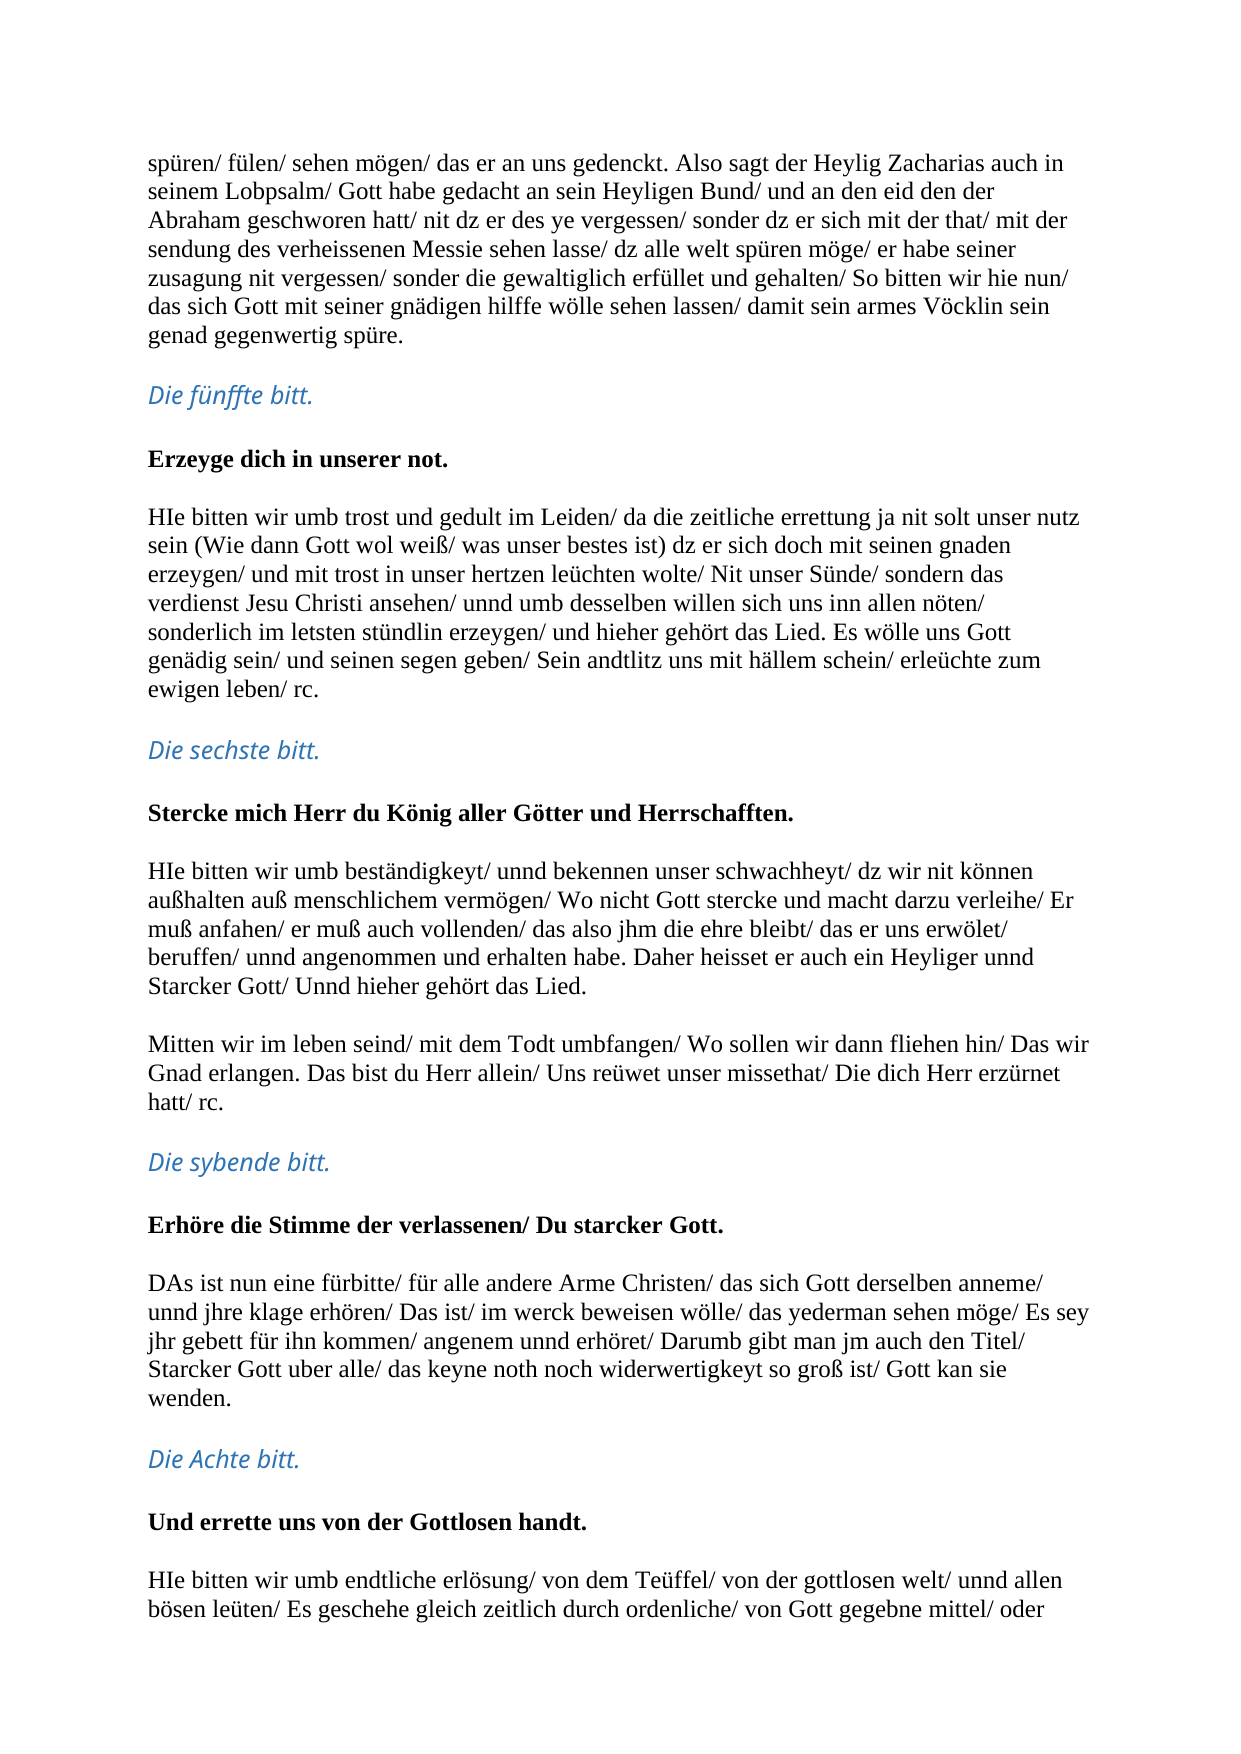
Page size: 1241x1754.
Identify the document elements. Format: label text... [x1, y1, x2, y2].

text Erhöre die Stimme der verlassenen/ Du starcker Gott. [148, 1210, 1093, 1239]
text DAs ist nun eine fürbitte/ für alle andere Arme Christen/ das sich Gott derselben anneme/ unnd jhre klage erhören/ Das ist/ im werck beweisen wölle/ das yederman sehen möge/ Es sey jhr gebett für ihn kommen/ angenem unnd erhöret/ Darumb gibt man jm auch den Titel/ Starcker Gott uber alle/ das keyne noth noch widerwertigkeyt so groß ist/ Gott kan sie wenden. [148, 1268, 1093, 1412]
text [148, 148, 1093, 349]
subtitle Die Achte bitt. [148, 1441, 1093, 1475]
subtitle Die fünffte bitt. [148, 378, 1093, 412]
text HIe bitten wir umb beständigkeyt/ unnd bekennen unser schwachheyt/ dz wir nit können außhalten auß menschlichem vermögen/ Wo nicht Gott stercke und macht darzu verleihe/ Er muß anfahen/ er muß auch vollenden/ das also jhm die ehre bleibt/ das er uns erwölet/ beruffen/ unnd angenommen und erhalten habe. Daher heisset er auch ein Heyliger unnd Starcker Gott/ Unnd hieher gehört das Lied. [148, 856, 1093, 1000]
text Stercke mich Herr du König aller Götter und Herrschafften. [148, 798, 1093, 827]
subtitle Die sybende bitt. [148, 1144, 1093, 1178]
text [148, 1565, 1093, 1623]
text Mitten wir im leben seind/ mit dem Todt umbfangen/ Wo sollen wir dann fliehen hin/ Das wir Gnad erlangen. Das bist du Herr allein/ Uns reüwet unser missethat/ Die dich Herr erzürnet hatt/ rc. [148, 1029, 1093, 1115]
text Erzeyge dich in unserer not. [148, 444, 1093, 473]
subtitle Die sechste bitt. [148, 732, 1093, 766]
text HIe bitten wir umb trost und gedult im Leiden/ da die zeitliche errettung ja nit solt unser nutz sein (Wie dann Gott wol weiß/ was unser bestes ist) dz er sich doch mit seinen gnaden erzeygen/ und mit trost in unser hertzen leüchten wolte/ Nit unser Sünde/ sondern das verdienst Jesu Christi ansehen/ unnd umb desselben willen sich uns inn allen nöten/ sonderlich im letsten stündlin erzeygen/ und hieher gehört das Lied. Es wölle uns Gott genädig sein/ und seinen segen geben/ Sein andtlitz uns mit hällem schein/ erleüchte zum ewigen leben/ rc. [148, 502, 1093, 703]
text Und errette uns von der Gottlosen handt. [148, 1507, 1093, 1536]
